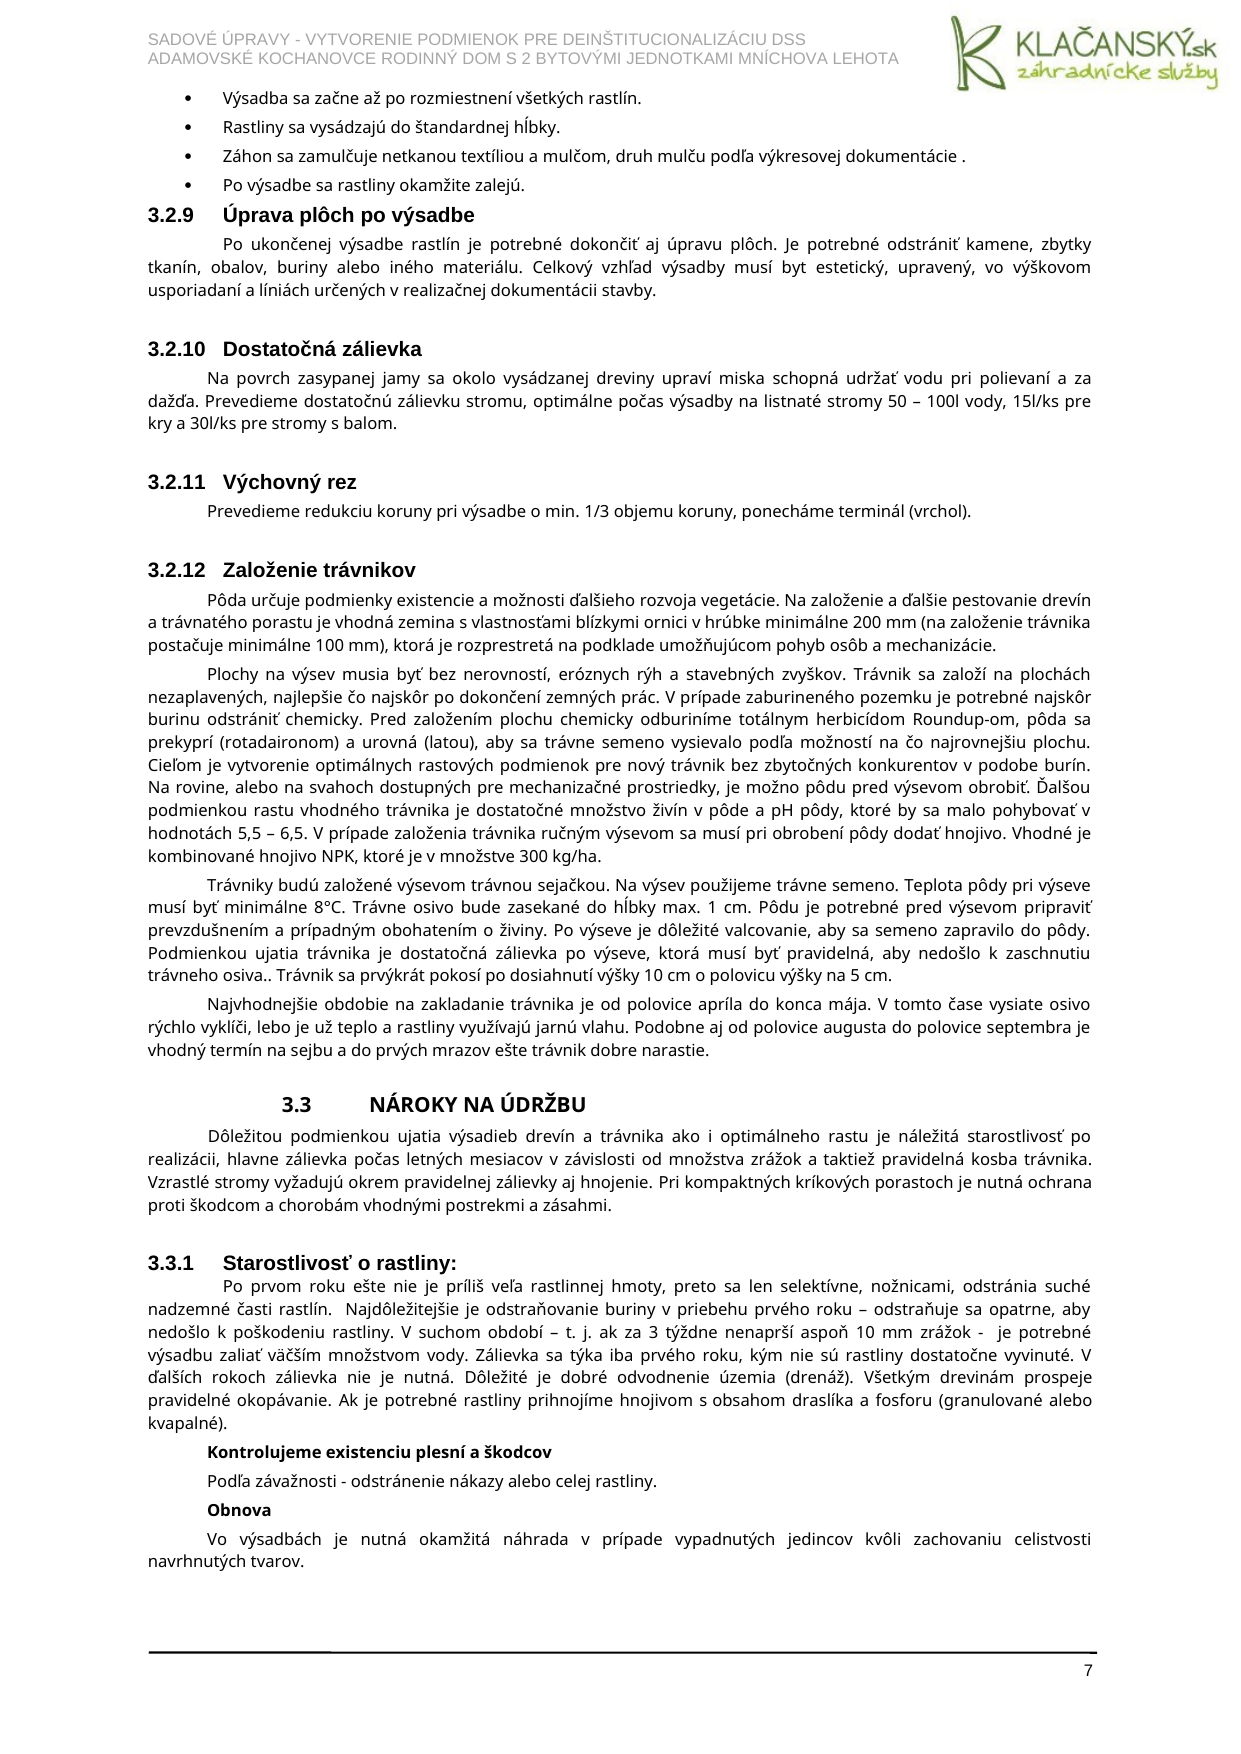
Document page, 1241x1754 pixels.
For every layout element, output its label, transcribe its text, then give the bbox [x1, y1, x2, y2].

subtitle Dostatočná zálievka [148, 336, 1092, 360]
text Obnova [148, 1498, 1092, 1521]
list Po výsadbe sa rastliny okamžite zalejú. [185, 174, 1092, 197]
list Rastliny sa vysádzajú do štandardnej hĺbky. [185, 116, 1092, 139]
subtitle Starostlivosť o rastliny: [148, 1251, 1092, 1275]
picture [950, 0, 1241, 108]
text Trávniky budú založené výsevom trávnou sejačkou. Na výsev použijeme trávne semeno. Teplota pôdy pri výseve musí byť minimálne 8°C. Trávne osivo bude zasekané do hĺbky max. 1 cm. Pôdu je potrebné pred výsevom pripraviť prevzdušnením a prípadným obohatením o živiny. Po výseve je dôležité valcovanie, aby sa semeno zapravilo do pôdy. Podmienkou ujatia trávnika je dostatočná zálievka po výseve, ktorá musí byť pravidelná, aby nedošlo k zaschnutiu trávneho osiva.. Trávnik sa prvýkrát pokosí po dosiahnutí výšky 10 cm o polovicu výšky na 5 cm. [148, 873, 1092, 987]
text Po prvom roku ešte nie je príliš veľa rastlinnej hmoty, preto sa len selektívne, nožnicami, odstránia suché nadzemné časti rastlín. Najdôležitejšie je odstraňovanie buriny v priebehu prvého roku – odstraňuje sa opatrne, aby nedošlo k poškodeniu rastliny. V suchom období – t. j. ak za 3 týždne nenaprší aspoň 10 mm zrážok - je potrebné výsadbu zaliať väčším množstvom vody. Zálievka sa týka iba prvého roku, kým nie sú rastliny dostatočne vyvinuté. V ďalších rokoch zálievka nie je nutná. Dôležité je dobré odvodnenie územia (drenáž). Všetkým drevinám prospeje pravidelné okopávanie. Ak je potrebné rastliny prihnojíme hnojivom s obsahom draslíka a fosforu (granulované alebo kvapalné). [148, 1275, 1092, 1434]
text Kontrolujeme existenciu plesní a škodcov [148, 1440, 1092, 1463]
text Na povrch zasypanej jamy sa okolo vysádzanej dreviny upraví miska schopná udržať vodu pri polievaní a za dažďa. Prevedieme dostatočnú zálievku stromu, optimálne počas výsadby na listnaté stromy 50 – 100l vody, 15l/ks pre kry a 30l/ks pre stromy s balom. [148, 367, 1092, 435]
subtitle Založenie trávnikov [148, 558, 1092, 582]
text Podľa závažnosti - odstránenie nákazy alebo celej rastliny. [148, 1469, 1092, 1492]
subtitle Úprava plôch po výsadbe [148, 203, 1092, 227]
text Plochy na výsev musia byť bez nerovností, eróznych rýh a stavebných zvyškov. Trávnik sa založí na plochách nezaplavených, najlepšie čo najskôr po dokončení zemných prác. V prípade zaburineného pozemku je potrebné najskôr burinu odstrániť chemicky. Pred založením plochu chemicky odburiníme totálnym herbicídom Roundup-om, pôda sa prekyprí (rotadaironom) a urovná (latou), aby sa trávne semeno vysievalo podľa možností na čo najrovnejšiu plochu. Cieľom je vytvorenie optimálnych rastových podmienok pre nový trávnik bez zbytočných konkurentov v podobe burín. Na rovine, alebo na svahoch dostupných pre mechanizačné prostriedky, je možno pôdu pred výsevom obrobiť. Ďalšou podmienkou rastu vhodného trávnika je dostatočné množstvo živín v pôde a pH pôdy, ktoré by sa malo pohybovať v hodnotách 5,5 – 6,5. V prípade založenia trávnika ručným výsevom sa musí pri obrobení pôdy dodať hnojivo. Vhodné je kombinované hnojivo NPK, ktoré je v množstve 300 kg/ha. [148, 663, 1092, 867]
subtitle Výchovný rez [148, 470, 1092, 494]
subtitle Nároky na údržbu [208, 1090, 1092, 1119]
list Výsadba sa začne až po rozmiestnení všetkých rastlín. [185, 87, 1092, 110]
list Záhon sa zamulčuje netkanou textíliou a mulčom, druh mulču podľa výkresovej dokumentácie . [185, 145, 1092, 168]
text Pôda určuje podmienky existencie a možnosti ďalšieho rozvoja vegetácie. Na založenie a ďalšie pestovanie drevín a trávnatého porastu je vhodná zemina s vlastnosťami blízkymi ornici v hrúbke minimálne 200 mm (na založenie trávnika postačuje minimálne 100 mm), ktorá je rozprestretá na podklade umožňujúcom pohyb osôb a mechanizácie. [148, 588, 1092, 656]
text Dôležitou podmienkou ujatia výsadieb drevín a trávnika ako i optimálneho rastu je náležitá starostlivosť po realizácii, hlavne zálievka počas letných mesiacov v závislosti od množstva zrážok a taktiež pravidelná kosba trávnika. Vzrastlé stromy vyžadujú okrem pravidelnej zálievky aj hnojenie. Pri kompaktných kríkových porastoch je nutná ochrana proti škodcom a chorobám vhodnými postrekmi a zásahmi. [148, 1125, 1092, 1216]
text Najvhodnejšie obdobie na zakladanie trávnika je od polovice apríla do konca mája. V tomto čase vysiate osivo rýchlo vyklíči, lebo je už teplo a rastliny využívajú jarnú vlahu. Podobne aj od polovice augusta do polovice septembra je vhodný termín na sejbu a do prvých mrazov ešte trávnik dobre narastie. [148, 993, 1092, 1061]
text Prevedieme redukciu koruny pri výsadbe o min. 1/3 objemu koruny, ponecháme terminál (vrchol). [148, 500, 1092, 523]
text Vo výsadbách je nutná okamžitá náhrada v prípade vypadnutých jedincov kvôli zachovaniu celistvosti navrhnutých tvarov. [148, 1527, 1092, 1572]
text Po ukončenej výsadbe rastlín je potrebné dokončiť aj úpravu plôch. Je potrebné odstrániť kamene, zbytky tkanín, obalov, buriny alebo iného materiálu. Celkový vzhľad výsadby musí byt estetický, upravený, vo výškovom usporiadaní a líniách určených v realizačnej dokumentácii stavby. [148, 233, 1092, 301]
